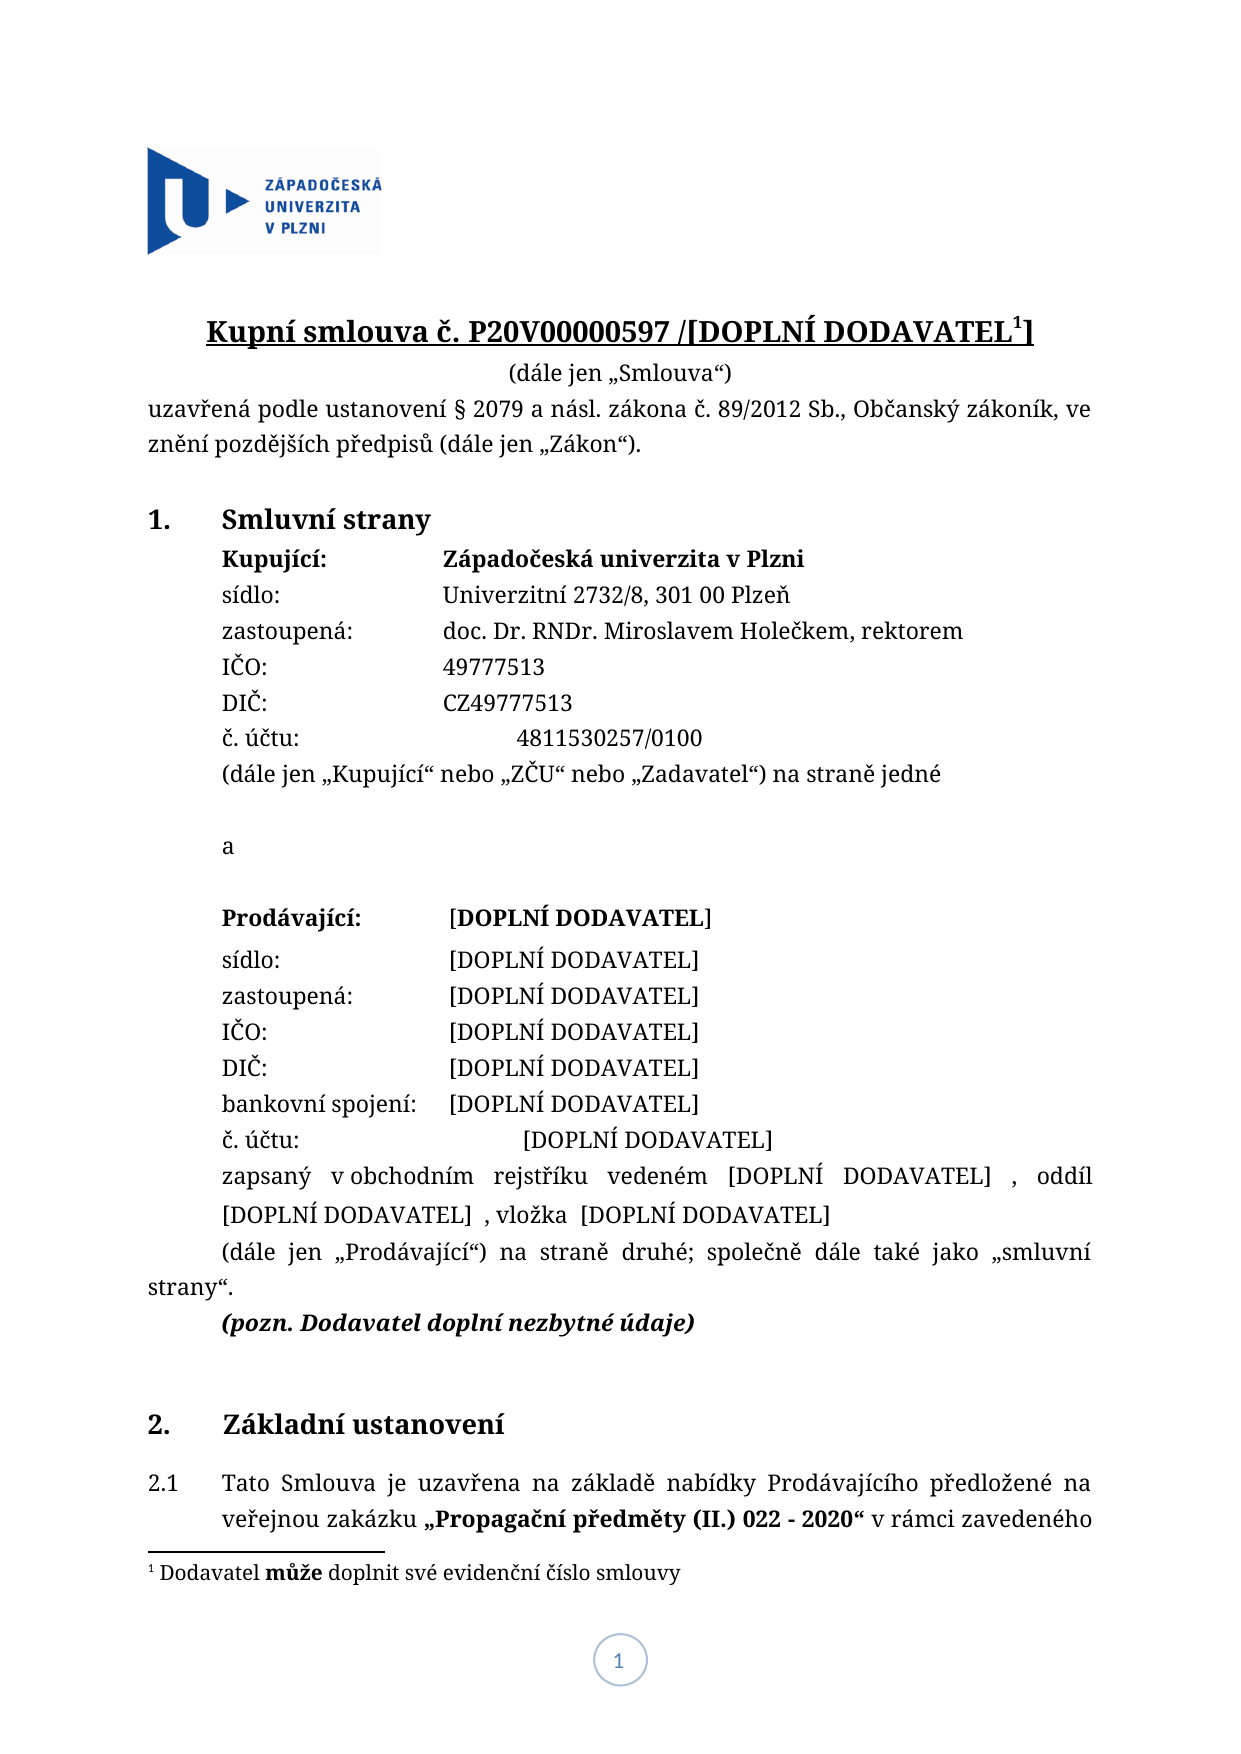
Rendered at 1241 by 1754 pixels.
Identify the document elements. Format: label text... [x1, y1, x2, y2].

text č. účtu: [DOPLNÍ DODAVATEL] [222, 1124, 1092, 1155]
picture [147, 147, 382, 255]
text zapsaný v obchodním rejstříku vedeném [DOPLNÍ DODAVATEL] , oddíl [DOPLNÍ DODAVATEL] , vložka [DOPLNÍ DODAVATEL] [222, 1160, 1092, 1230]
text sídlo: [DOPLNÍ DODAVATEL] [222, 944, 1092, 976]
text zastoupená: [DOPLNÍ DODAVATEL] [222, 980, 1092, 1011]
text uzavřená podle ustanovení § 2079 a násl. zákona č. 89/2012 Sb., Občanský zákoník, ve znění pozdějších předpisů (dále jen „Zákon“). [148, 392, 1092, 460]
text č. účtu: 4811530257/0100 [222, 722, 1092, 754]
text DIČ: CZ49777513 [222, 686, 1092, 718]
text IČO: 49777513 [222, 651, 1092, 682]
text Kupní smlouva č. P20V00000597 /[DOPLNÍ DODAVATEL] [148, 311, 1092, 351]
text a [222, 830, 1092, 861]
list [148, 1467, 1092, 1534]
text (dále jen „Smlouva“) [148, 357, 1092, 388]
text (pozn. Dodavatel doplní nezbytné údaje) [148, 1307, 1092, 1338]
text Kupující: Západočeská univerzita v Plzni [222, 543, 1092, 574]
text bankovní spojení: [DOPLNÍ DODAVATEL] [148, 1088, 1092, 1119]
text (dále jen „Prodávající“) na straně druhé; společně dále také jako „smluvní strany“. [148, 1235, 1092, 1303]
text IČO: [DOPLNÍ DODAVATEL] [222, 1016, 1092, 1047]
text sídlo: Univerzitní 2732/8, 301 00 Plzeň [222, 579, 1092, 610]
text (dále jen „Kupující“ nebo „ZČU“ nebo „Zadavatel“) na straně jedné [222, 758, 1092, 789]
text DIČ: [DOPLNÍ DODAVATEL] [222, 1052, 1092, 1083]
list Smluvní strany [148, 500, 1092, 537]
text zastoupená: doc. Dr. RNDr. Miroslavem Holečkem, rektorem [222, 614, 1092, 646]
list Základní ustanovení [148, 1406, 1092, 1443]
text Prodávající: [DOPLNÍ DODAVATEL] [148, 902, 1092, 933]
